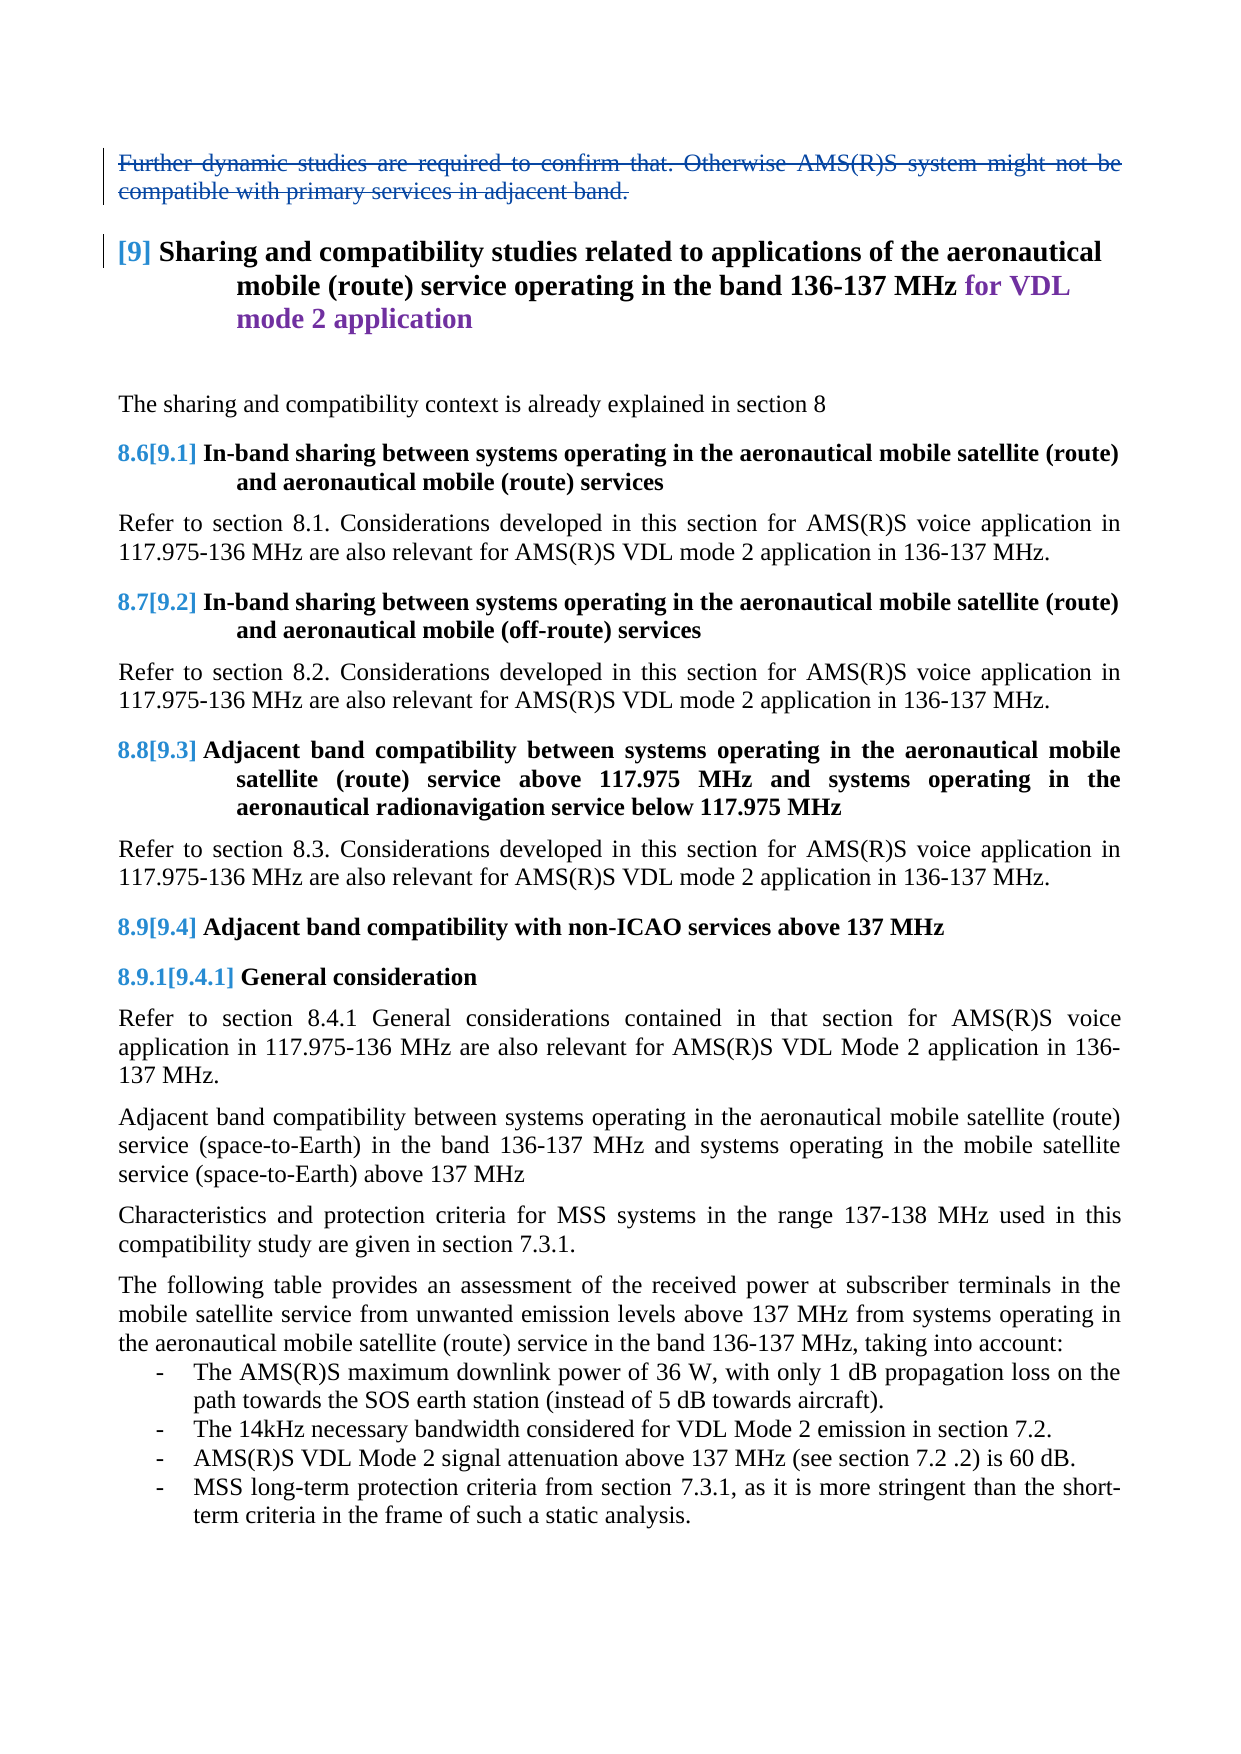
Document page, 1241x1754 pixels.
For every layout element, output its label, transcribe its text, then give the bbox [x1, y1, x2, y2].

text Characteristics and protection criteria for MSS systems in the range 137-138 MHz used in this compatibility study are given in section 7.3.1. [118, 1200, 1122, 1258]
subtitle General consideration [117, 962, 1122, 990]
list The 14kHz necessary bandwidth considered for VDL Mode 2 emission in section 7.2. [156, 1414, 1122, 1443]
text The following table provides an assessment of the received power at subscriber terminals in the mobile satellite service from unwanted emission levels above 137 MHz from systems operating in the aeronautical mobile satellite (route) service in the band 136-137 MHz, taking into account: [118, 1270, 1122, 1357]
subtitle In-band sharing between systems operating in the aeronautical mobile satellite (route) and aeronautical mobile (route) services [117, 438, 1122, 496]
text Refer to section 8.1. Considerations developed in this section for AMS(R)S voice application in 117.975-136 MHz are also relevant for AMS(R)S VDL mode 2 application in 136-137 MHz. [118, 508, 1122, 566]
list MSS long-term protection criteria from section 7.3.1, as it is more stringent than the short-term criteria in the frame of such a static analysis. [156, 1472, 1122, 1529]
subtitle Sharing and compatibility studies related to applications of the aeronautical mobile (route) service operating in the band 136-137 MHz for VDL mode 2 application [117, 234, 1122, 335]
text Refer to section 8.3. Considerations developed in this section for AMS(R)S voice application in 117.975-136 MHz are also relevant for AMS(R)S VDL mode 2 application in 136-137 MHz. [118, 834, 1122, 891]
list AMS(R)S VDL Mode 2 signal attenuation above 137 MHz (see section 7.2 .2) is 60 dB. [156, 1443, 1122, 1472]
subtitle In-band sharing between systems operating in the aeronautical mobile satellite (route) and aeronautical mobile (off-route) services [117, 587, 1122, 644]
subtitle Adjacent band compatibility with non-ICAO services above 137 MHz [117, 912, 1122, 941]
text Adjacent band compatibility between systems operating in the aeronautical mobile satellite (route) service (space-to-Earth) in the band 136-137 MHz and systems operating in the mobile satellite service (space-to-Earth) above 137 MHz [118, 1102, 1122, 1188]
text Refer to section 8.4.1 General considerations contained in that section for AMS(R)S voice application in 117.975-136 MHz are also relevant for AMS(R)S VDL Mode 2 application in 136-137 MHz. [118, 1003, 1122, 1089]
list The AMS(R)S maximum downlink power of 36 W, with only 1 dB propagation loss on the path towards the SOS earth station (instead of 5 dB towards aircraft). [156, 1357, 1122, 1414]
text The sharing and compatibility context is already explained in section 8 [118, 389, 1122, 417]
subtitle Adjacent band compatibility between systems operating in the aeronautical mobile satellite (route) service above 117.975 MHz and systems operating in the aeronautical radionavigation service below 117.975 MHz [117, 735, 1122, 821]
text Refer to section 8.2. Considerations developed in this section for AMS(R)S voice application in 117.975-136 MHz are also relevant for AMS(R)S VDL mode 2 application in 136-137 MHz. [118, 657, 1122, 714]
